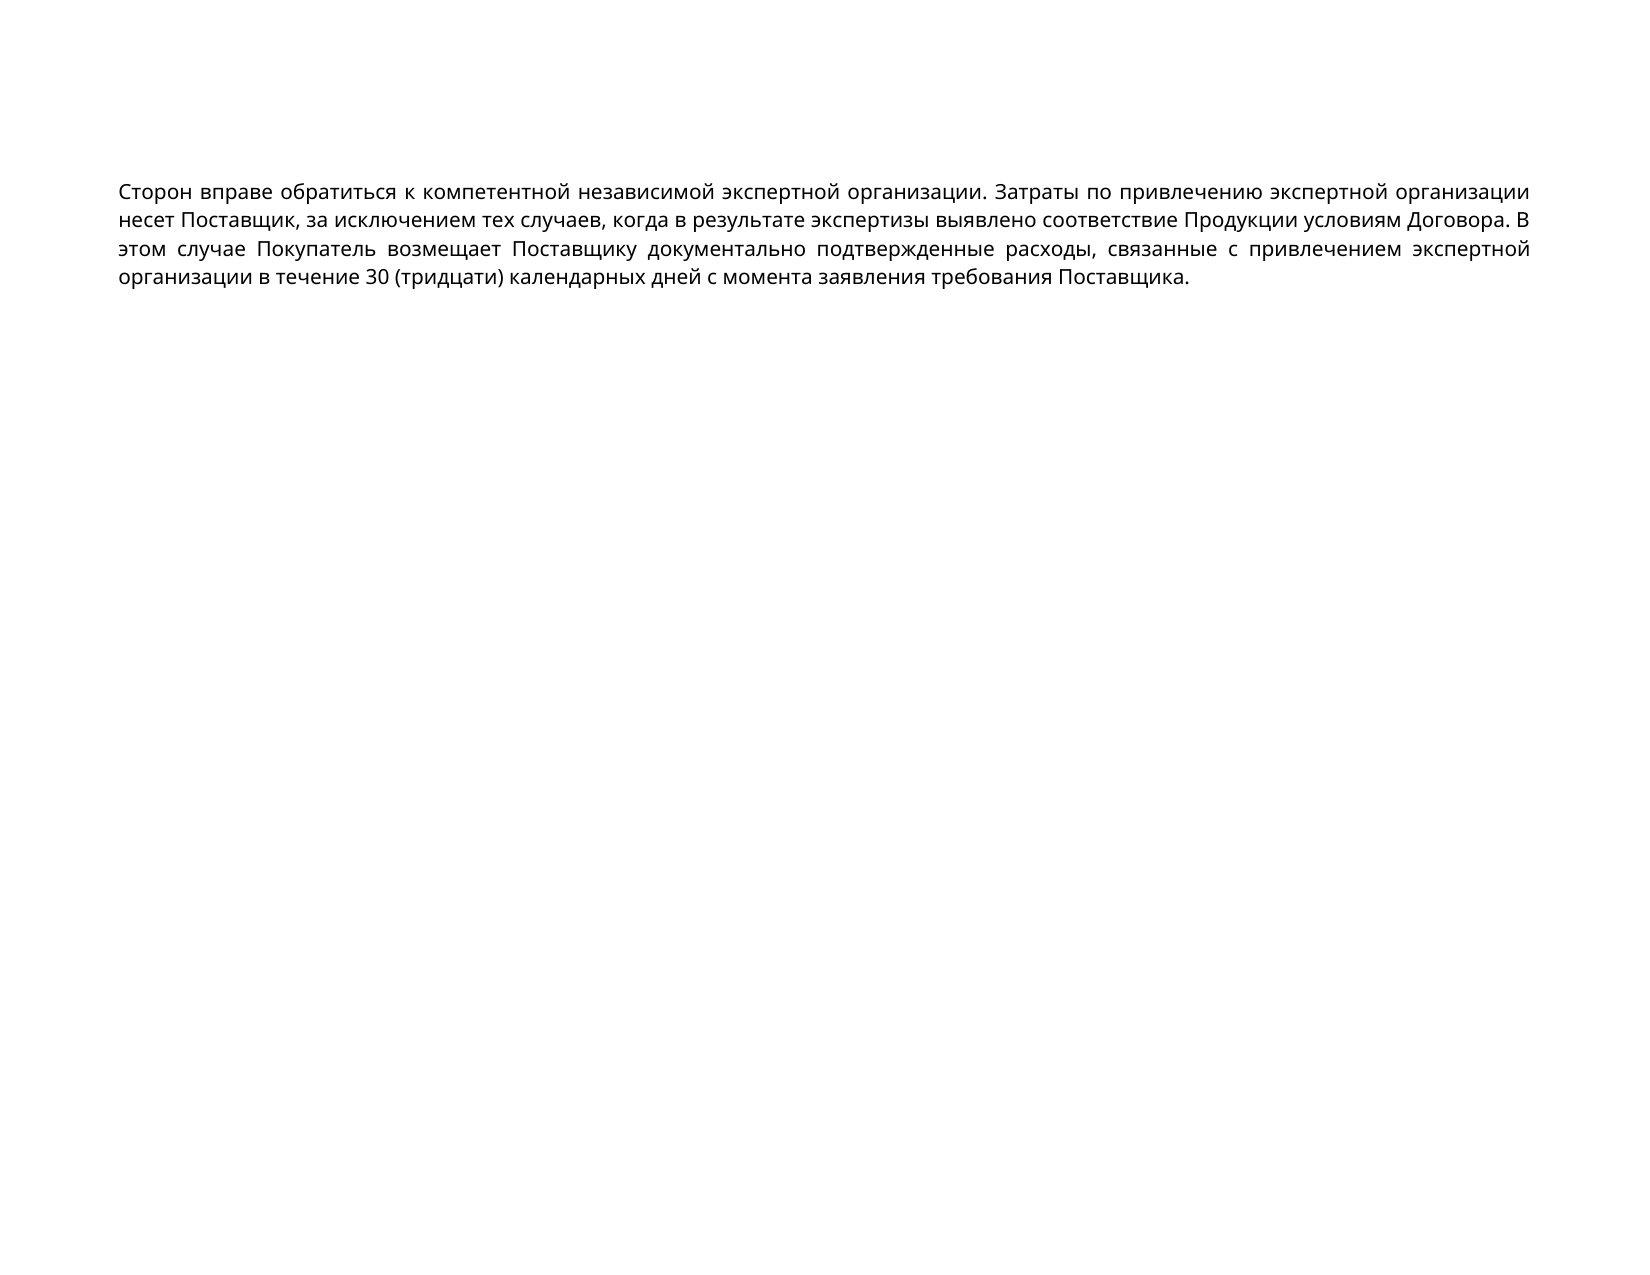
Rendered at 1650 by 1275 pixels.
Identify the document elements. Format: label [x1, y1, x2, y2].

text [118, 177, 1532, 291]
